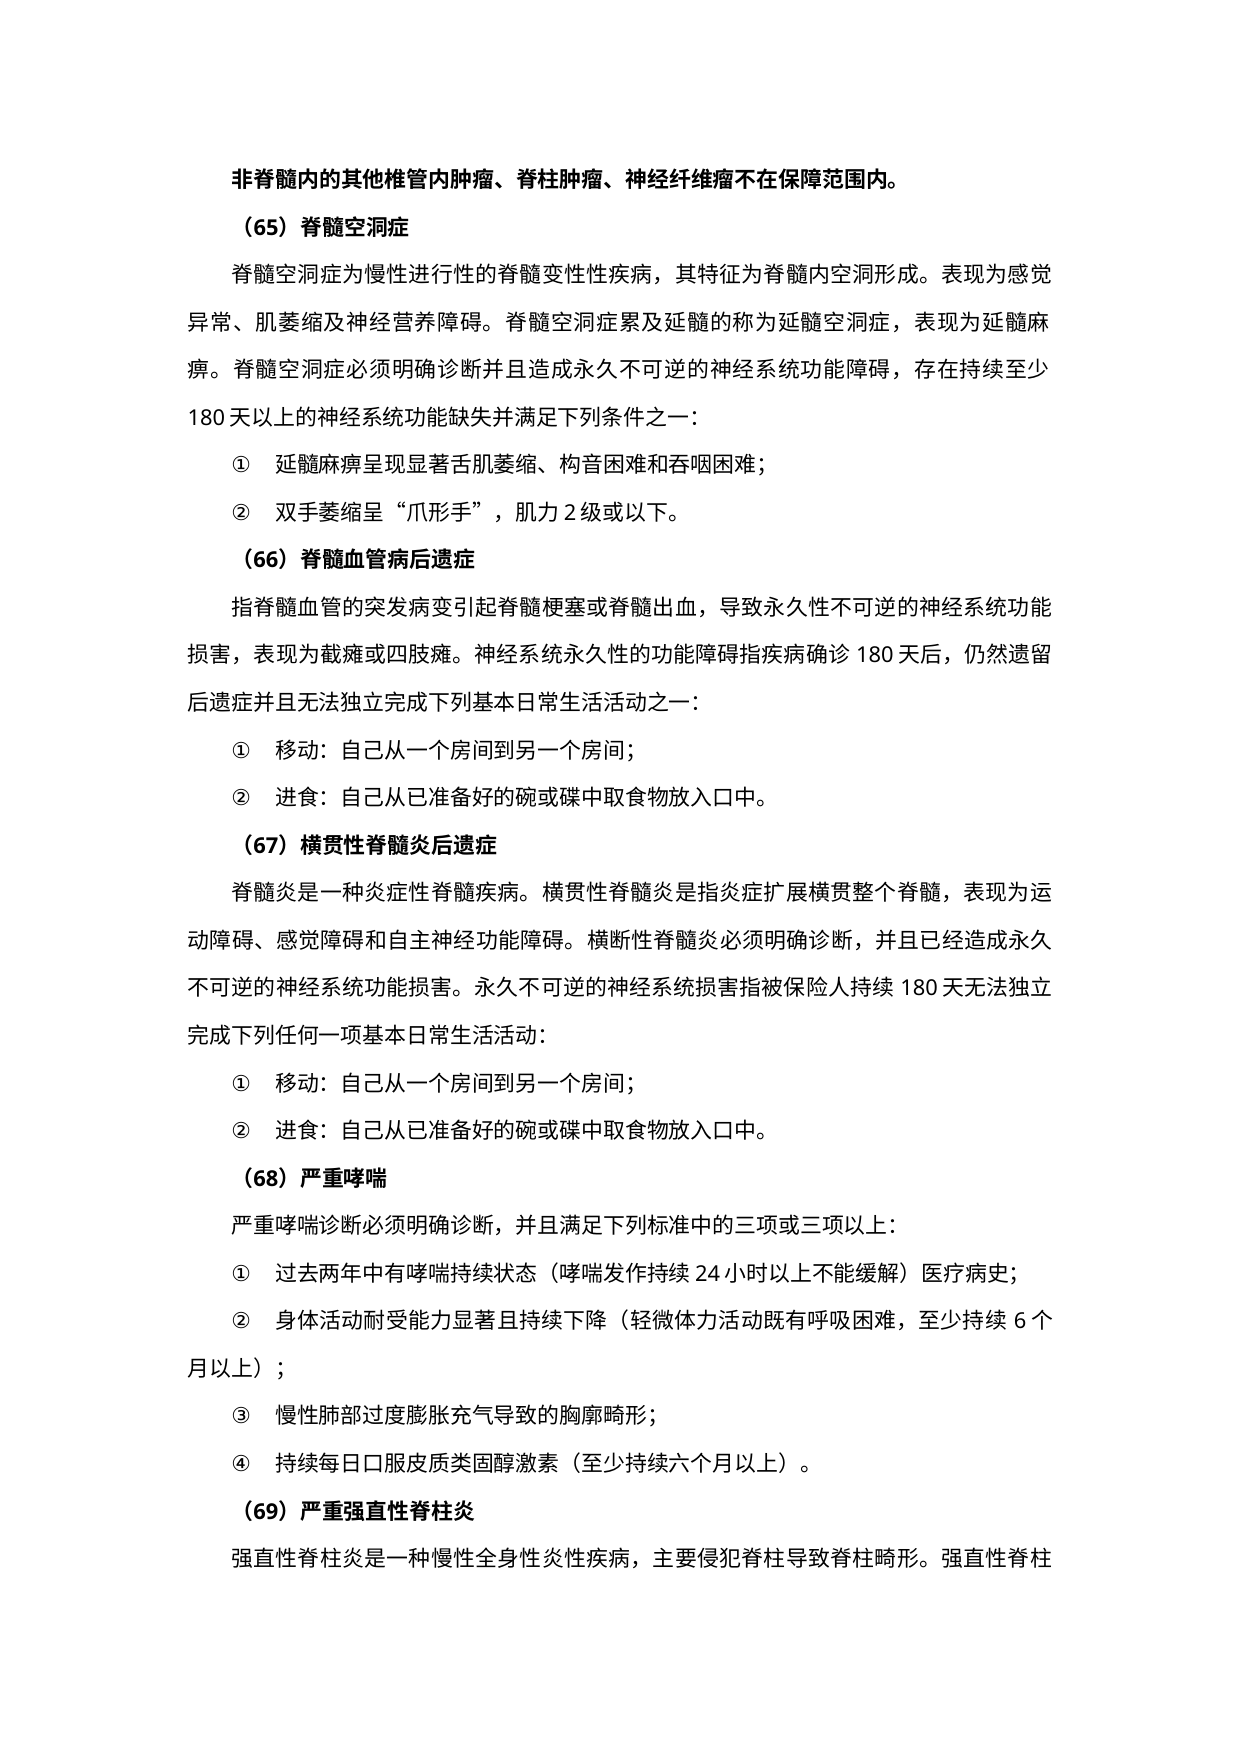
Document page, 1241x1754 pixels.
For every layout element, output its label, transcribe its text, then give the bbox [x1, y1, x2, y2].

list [187, 1541, 1053, 1573]
list （68）严重哮喘 [231, 1161, 1053, 1192]
list 指脊髓血管的突发病变引起脊髓梗塞或脊髓出血，导致永久性不可逆的神经系统功能损害，表现为截瘫或四肢瘫。神经系统永久性的功能障碍指疾病确诊180天后，仍然遗留后遗症并且无法独立完成下列基本日常生活活动之一： [187, 590, 1053, 717]
list 脊髓炎是一种炎症性脊髓疾病。横贯性脊髓炎是指炎症扩展横贯整个脊髓，表现为运动障碍、感觉障碍和自主神经功能障碍。横断性脊髓炎必须明确诊断，并且已经造成永久不可逆的神经系统功能损害。永久不可逆的神经系统损害指被保险人持续180天无法独立完成下列任何一项基本日常生活活动： [187, 875, 1053, 1050]
list 身体活动耐受能力显著且持续下降（轻微体力活动既有呼吸困难，至少持续6个月以上）； [187, 1303, 1053, 1383]
list 非脊髓内的其他椎管内肿瘤、脊柱肿瘤、神经纤维瘤不在保障范围内。 [187, 162, 1053, 194]
list （69）严重强直性脊柱炎 [231, 1494, 1053, 1526]
list 双手萎缩呈“爪形手”，肌力2级或以下。 [187, 495, 1053, 527]
list 严重哮喘诊断必须明确诊断，并且满足下列标准中的三项或三项以上： [187, 1208, 1053, 1240]
list 移动：自己从一个房间到另一个房间； [187, 1066, 1053, 1097]
list 持续每日口服皮质类固醇激素（至少持续六个月以上）。 [187, 1446, 1053, 1478]
list 延髓麻痹呈现显著舌肌萎缩、构音困难和吞咽困难； [187, 447, 1053, 479]
list 进食：自己从已准备好的碗或碟中取食物放入口中。 [187, 780, 1053, 812]
list 移动：自己从一个房间到另一个房间； [187, 733, 1053, 764]
list 慢性肺部过度膨胀充气导致的胸廓畸形； [187, 1398, 1053, 1430]
list 脊髓空洞症为慢性进行性的脊髓变性性疾病，其特征为脊髓内空洞形成。表现为感觉异常、肌萎缩及神经营养障碍。脊髓空洞症累及延髓的称为延髓空洞症，表现为延髓麻痹。脊髓空洞症必须明确诊断并且造成永久不可逆的神经系统功能障碍，存在持续至少180天以上的神经系统功能缺失并满足下列条件之一： [187, 257, 1053, 431]
list （66）脊髓血管病后遗症 [231, 542, 1053, 574]
list （67）横贯性脊髓炎后遗症 [231, 828, 1053, 859]
list 过去两年中有哮喘持续状态（哮喘发作持续24小时以上不能缓解）医疗病史； [187, 1256, 1053, 1288]
list 进食：自己从已准备好的碗或碟中取食物放入口中。 [187, 1113, 1053, 1145]
list （65）脊髓空洞症 [187, 209, 1053, 241]
